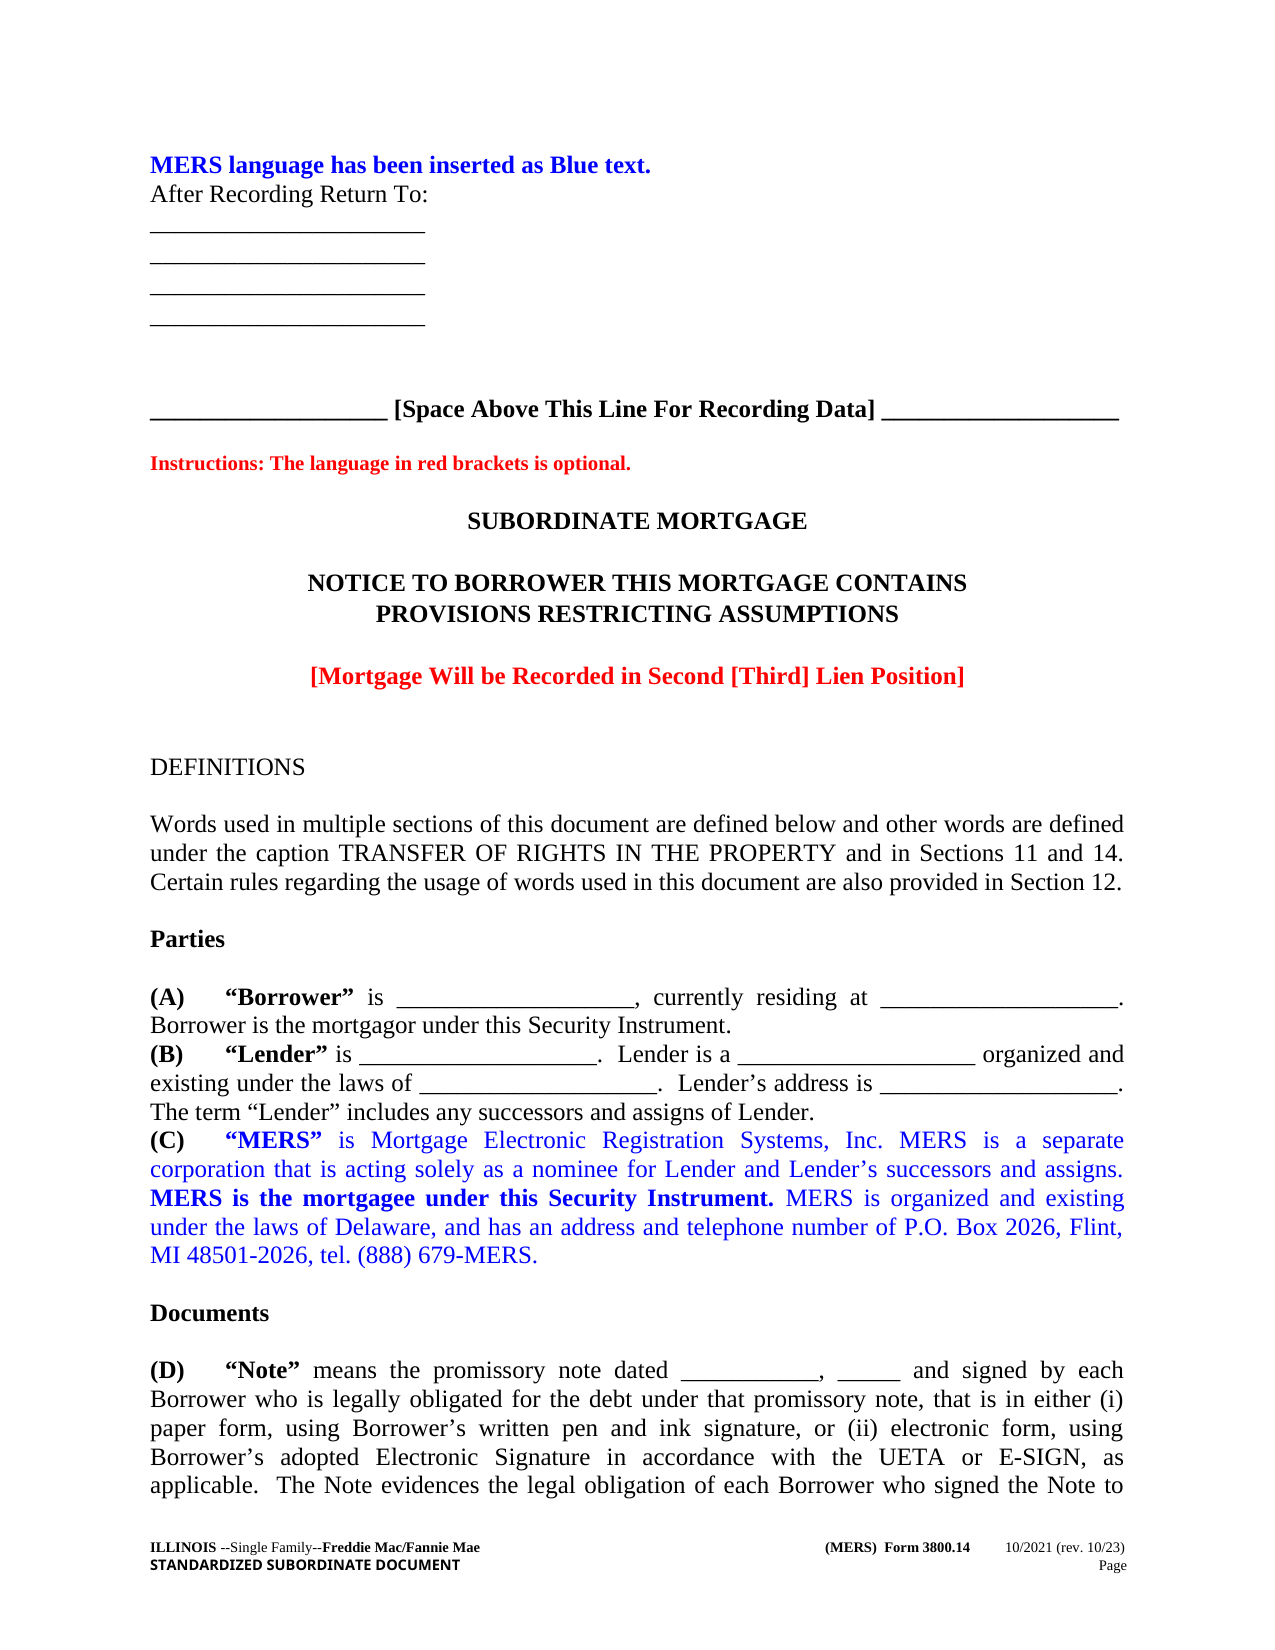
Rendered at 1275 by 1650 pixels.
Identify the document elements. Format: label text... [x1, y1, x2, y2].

text PROVISIONS RESTRICTING ASSUMPTIONS [150, 599, 1125, 628]
text ___________________ [Space Above This Line For Recording Data] ___________________ [150, 394, 1125, 422]
text SUBORDINATE MORTGAGE [150, 506, 1125, 534]
text DEFINITIONS [150, 752, 1125, 781]
text After Recording Return To: [150, 179, 1125, 207]
list “Borrower” is ___________________, currently residing at ___________________. Borrower is the mortgagor under this Security Instrument. [150, 982, 1125, 1039]
text ______________________ [150, 238, 1125, 267]
text NOTICE TO BORROWER THIS MORTGAGE CONTAINS [150, 568, 1125, 597]
text Words used in multiple sections of this document are defined below and other words are defined under the caption TRANSFER OF RIGHTS IN THE PROPERTY and in Sections 11 and 14. Certain rules regarding the usage of words used in this document are also provided in Section 12. [150, 809, 1125, 896]
text ______________________ [150, 269, 1125, 298]
text [Mortgage Will be Recorded in Second [Third] Lien Position] [150, 661, 1125, 690]
title Instructions: The language in red brackets is optional. [150, 451, 1125, 475]
text ______________________ [150, 207, 1125, 236]
list “Lender” is ___________________. Lender is a ___________________ organized and existing under the laws of ___________________. Lender’s address is ___________________. The term “Lender” includes any successors and assigns of Lender. [150, 1039, 1125, 1126]
text ______________________ [150, 301, 1125, 329]
text Parties [150, 924, 1125, 953]
text Documents [150, 1298, 1125, 1327]
list “MERS” is Mortgage Electronic Registration Systems, Inc. MERS is a separate corporation that is acting solely as a nominee for Lender and Lender’s successors and assigns. MERS is the mortgagee under this Security Instrument. MERS is organized and existing under the laws of Delaware, and has an address and telephone number of P.O. Box 2026, Flint, MI 48501-2026, tel. (888) 679-MERS. [150, 1126, 1125, 1269]
text MERS language has been inserted as Blue text. [150, 150, 1125, 179]
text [150, 1356, 1125, 1499]
